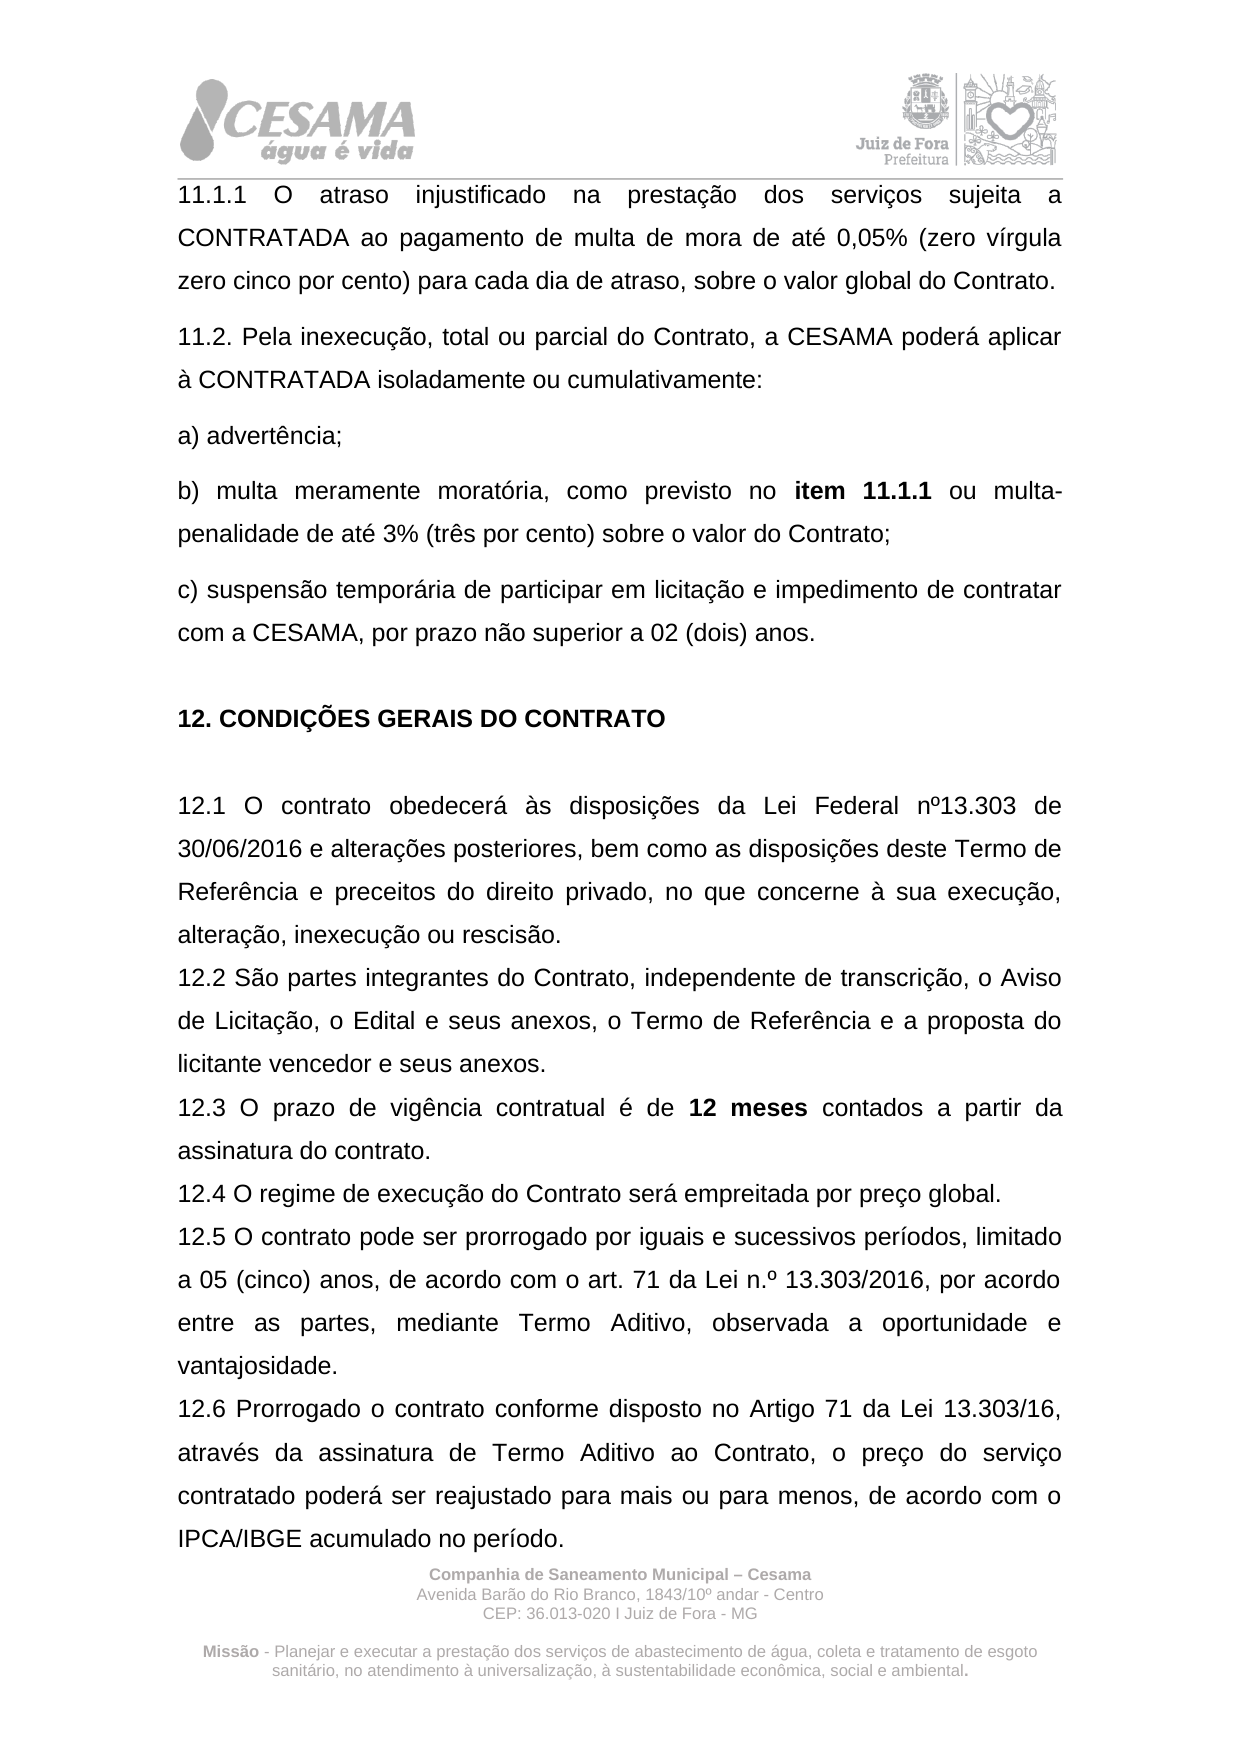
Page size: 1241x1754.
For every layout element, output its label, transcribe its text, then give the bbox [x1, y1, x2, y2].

text 12.2 São partes integrantes do Contrato, independente de transcrição, o Aviso de Licitação, o Edital e seus anexos, o Termo de Referência e a proposta do licitante vencedor e seus anexos. [177, 963, 1063, 1078]
text 12. CONDIÇÕES GERAIS DO CONTRATO [177, 704, 1063, 733]
text 11.2. Pela inexecução, total ou parcial do Contrato, a CESAMA poderá aplicar à CONTRATADA isoladamente ou cumulativamente: [177, 322, 1063, 394]
text 12.6 Prorrogado o contrato conforme disposto no Artigo 71 da Lei 13.303/16, através da assinatura de Termo Aditivo ao Contrato, o preço do serviço contratado poderá ser reajustado para mais ou para menos, de acordo com o IPCA/IBGE acumulado no período. [177, 1394, 1063, 1552]
text 11.1.1 O atraso injustificado na prestação dos serviços sujeita a CONTRATADA ao pagamento de multa de mora de até 0,05% (zero vírgula zero cinco por cento) para cada dia de atraso, sobre o valor global do Contrato. [177, 180, 1063, 295]
text 12.1 O contrato obedecerá às disposições da Lei Federal nº13.303 de 30/06/2016 e alterações posteriores, bem como as disposições deste Termo de Referência e preceitos do direito privado, no que concerne à sua execução, alteração, inexecução ou rescisão. [177, 791, 1063, 949]
text b) multa meramente moratória, como previsto no item 11.1.1 ou multa-penalidade de até 3% (três por cento) sobre o valor do Contrato; [177, 476, 1063, 548]
text c) suspensão temporária de participar em licitação e impedimento de contratar com a CESAMA, por prazo não superior a 02 (dois) anos. [177, 575, 1063, 647]
text 12.5 O contrato pode ser prorrogado por iguais e sucessivos períodos, limitado a 05 (cinco) anos, de acordo com o art. 71 da Lei n.º 13.303/2016, por acordo entre as partes, mediante Termo Aditivo, observada a oportunidade e vantajosidade. [177, 1222, 1063, 1380]
text 12.3 O prazo de vigência contratual é de 12 meses contados a partir da assinatura do contrato. [177, 1092, 1063, 1164]
picture [177, 73, 1064, 180]
text a) advertência; [177, 421, 1063, 449]
text 12.4 O regime de execução do Contrato será empreitada por preço global. [177, 1179, 1063, 1207]
